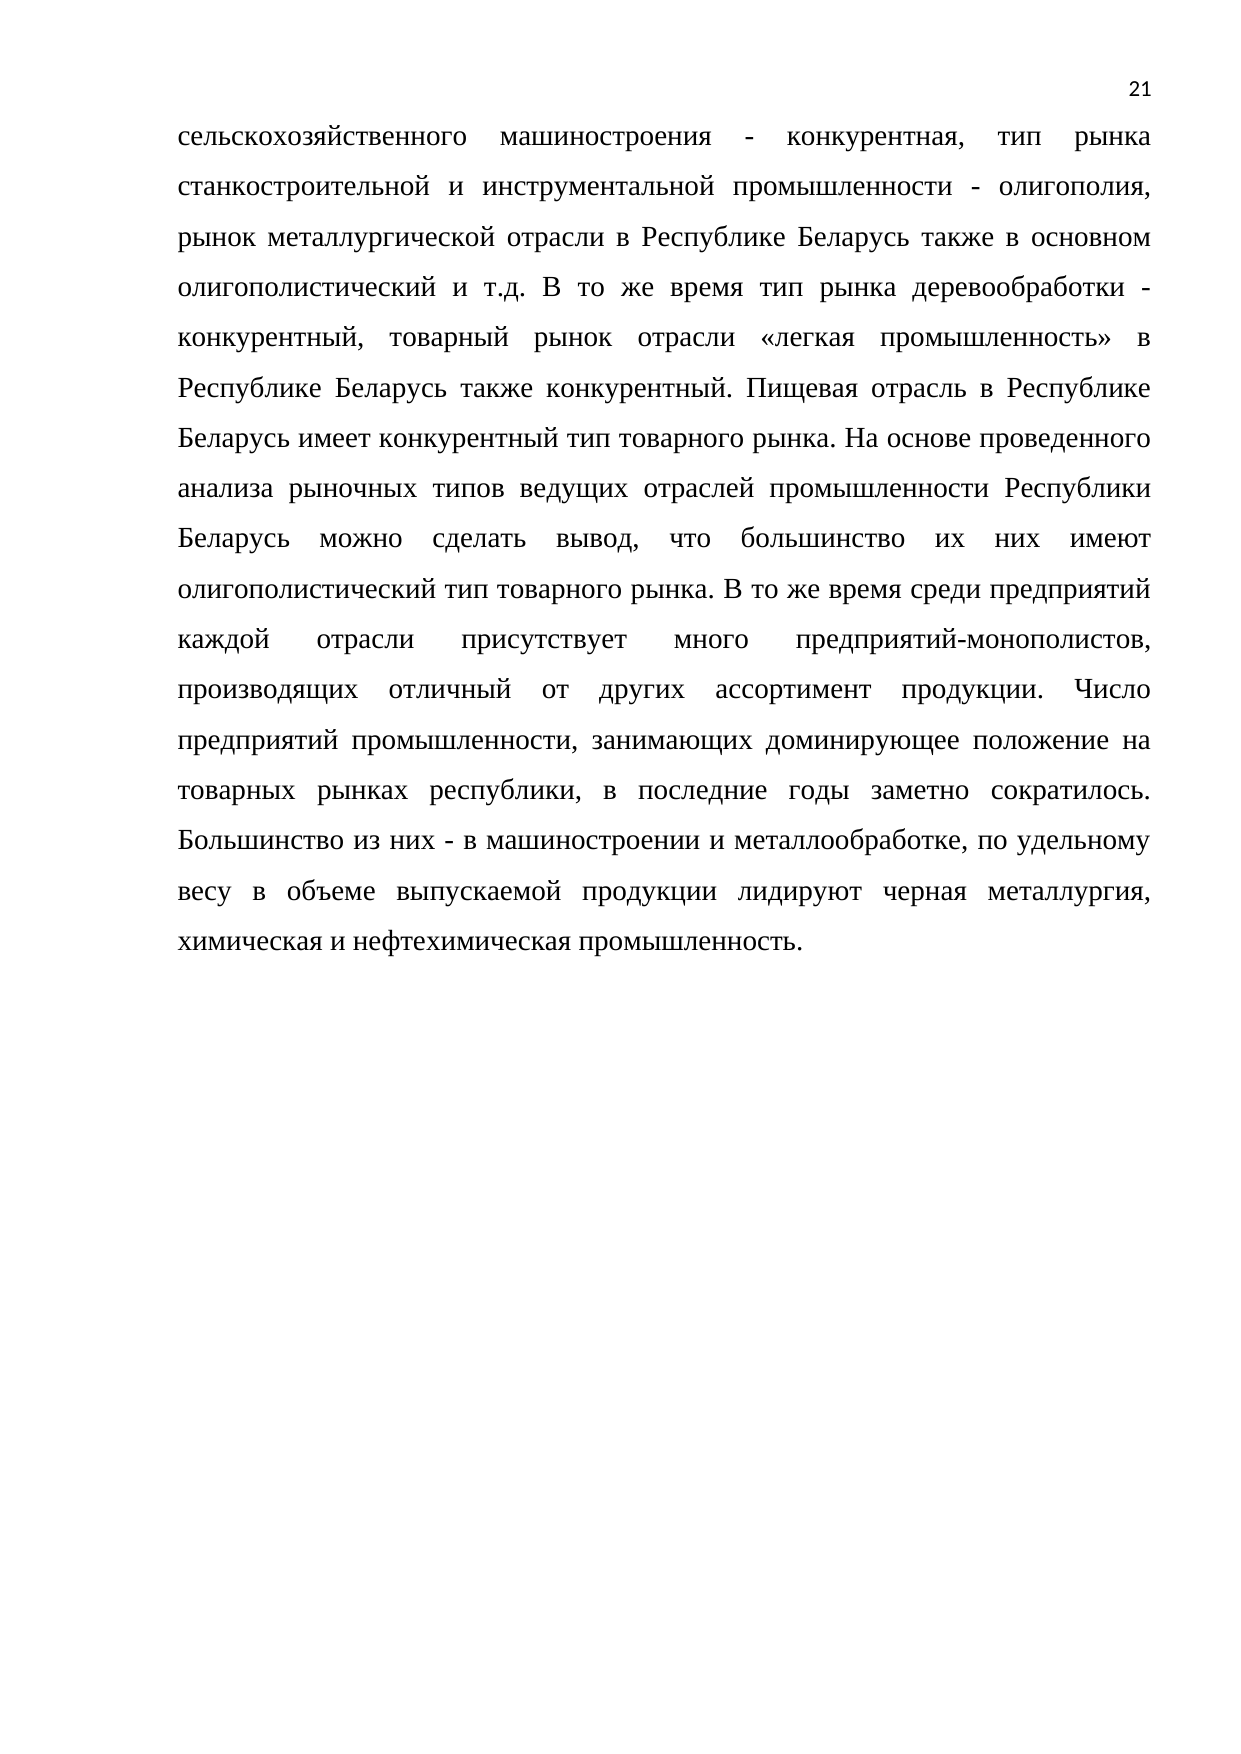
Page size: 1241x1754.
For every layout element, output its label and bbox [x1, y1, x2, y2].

text [177, 118, 1152, 957]
